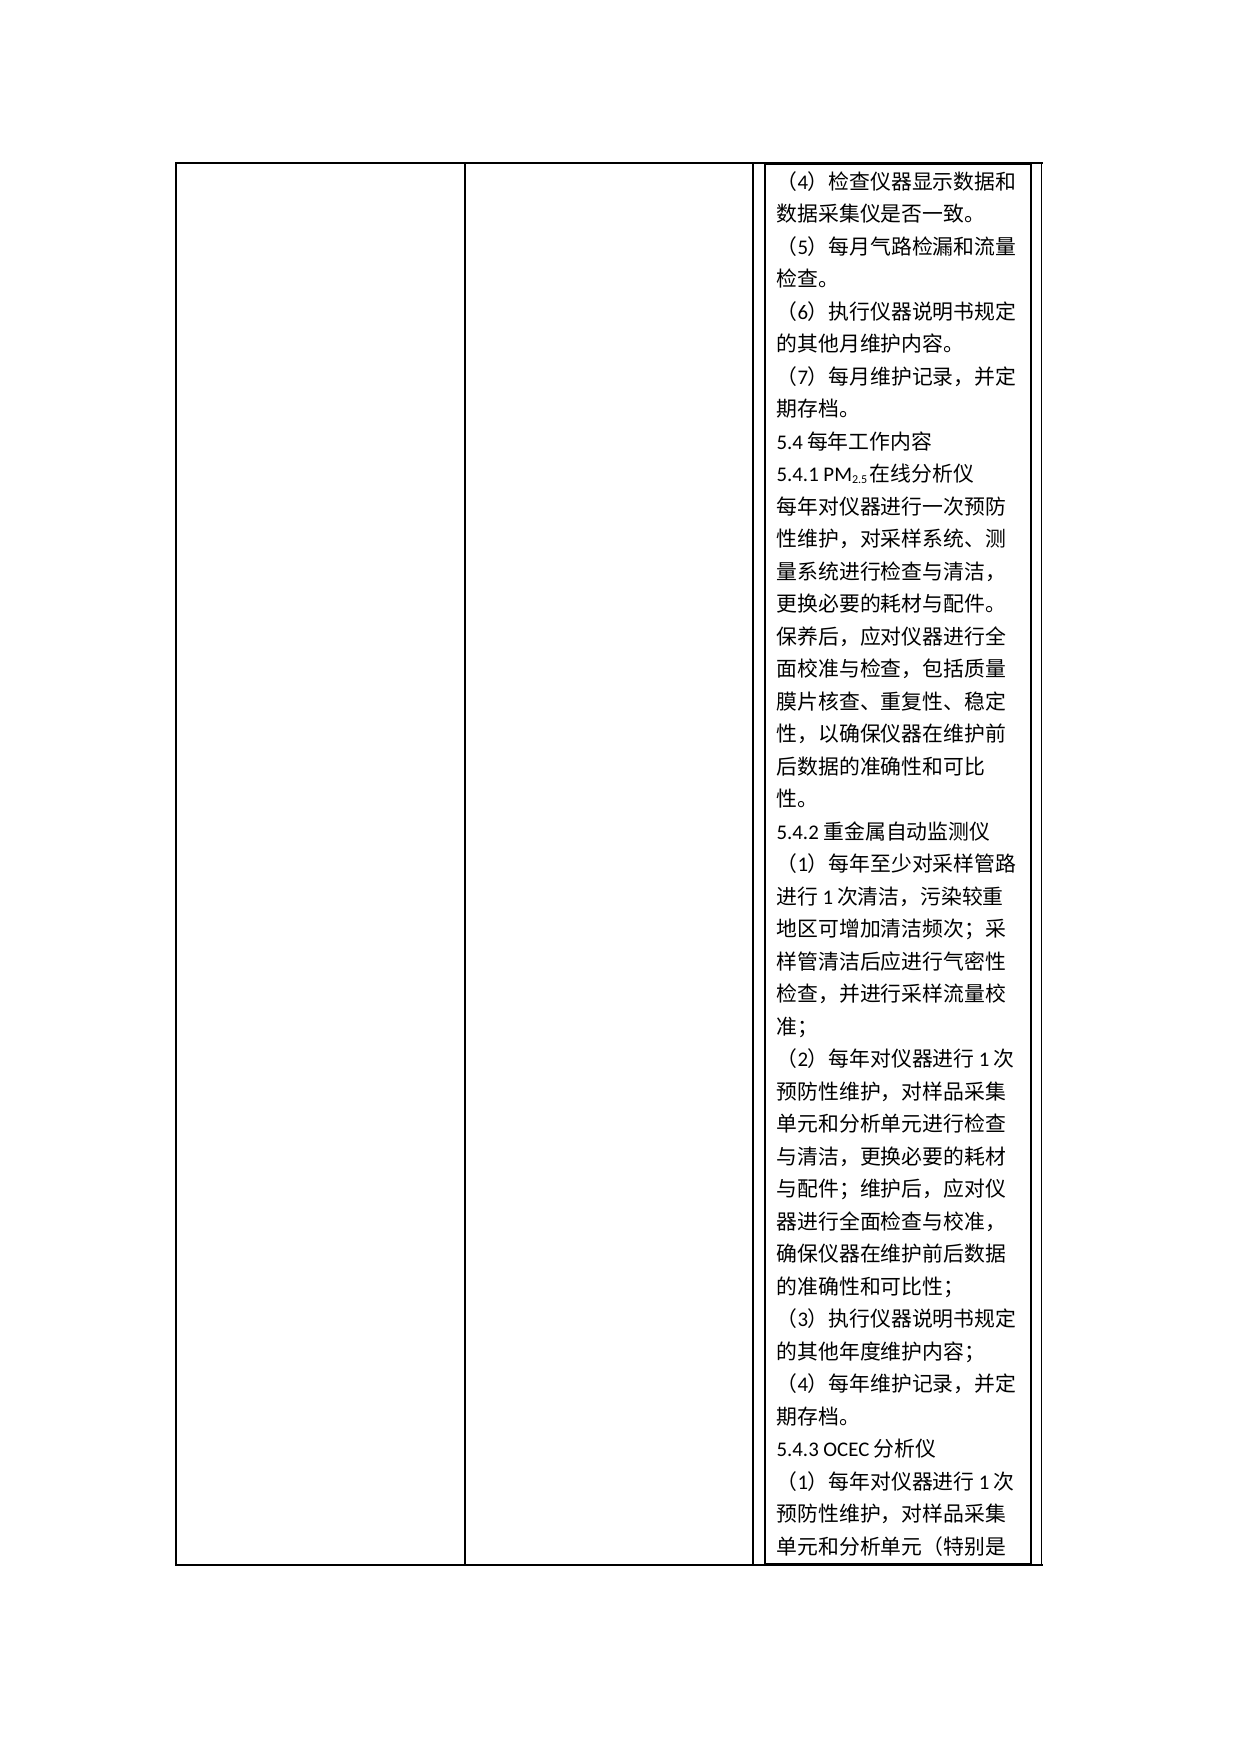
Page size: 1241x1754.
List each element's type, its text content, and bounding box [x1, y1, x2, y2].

table_cell 1 [466, 164, 752, 1564]
table_cell [754, 164, 764, 1564]
table_cell [177, 164, 464, 1564]
table_cell [1032, 164, 1041, 1564]
table_cell [766, 165, 1030, 1563]
